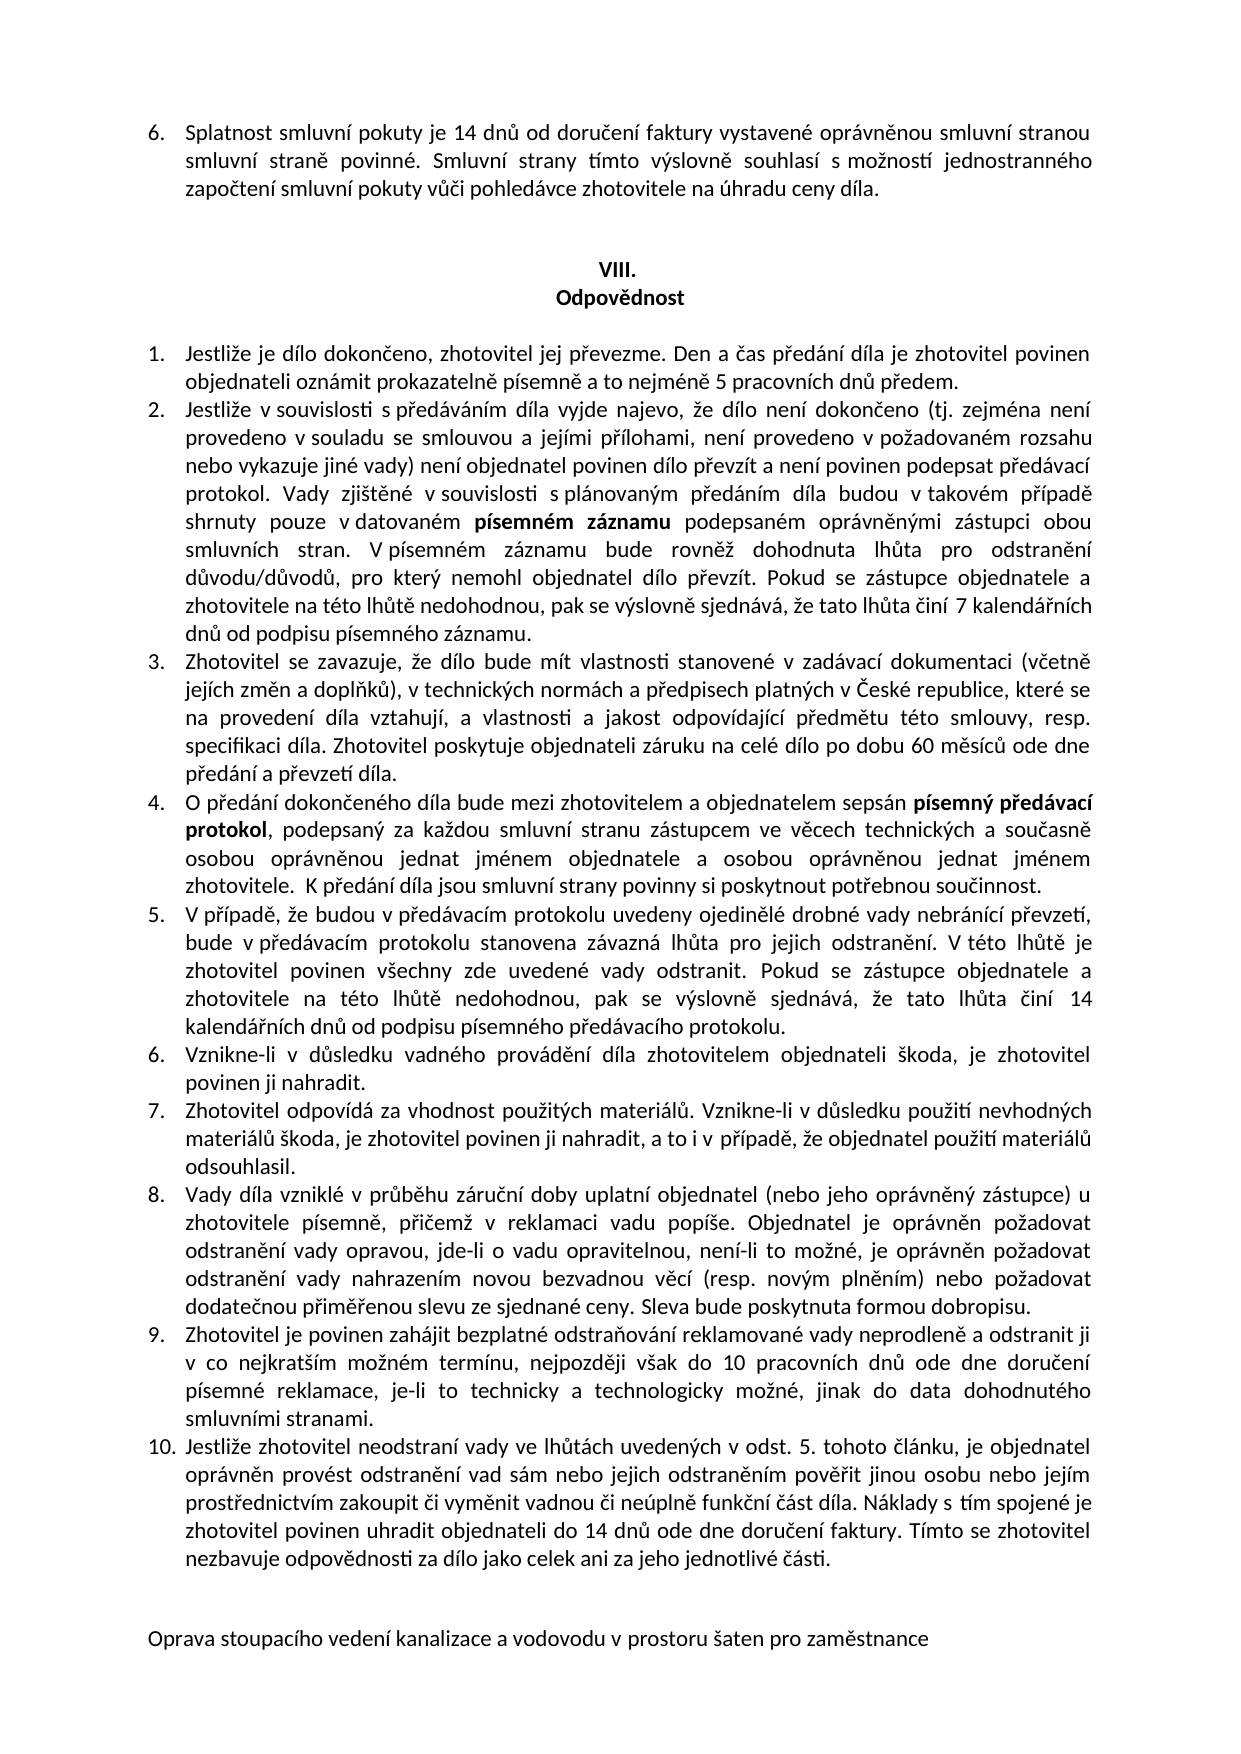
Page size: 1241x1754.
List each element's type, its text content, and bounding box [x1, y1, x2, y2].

list Jestliže zhotovitel neodstraní vady ve lhůtách uvedených v odst. 5. tohoto článku, je objednatel oprávněn provést odstranění vad sám nebo jejich odstraněním pověřit jinou osobu nebo jejím prostřednictvím zakoupit či vyměnit vadnou či neúplně funkční část díla. Náklady s tím spojené je zhotovitel povinen uhradit objednateli do 14 dnů ode dne doručení faktury. Tímto se zhotovitel nezbavuje odpovědnosti za dílo jako celek ani za jeho jednotlivé části. [148, 1432, 1092, 1572]
text VIII. Odpovědnost [148, 255, 1092, 311]
list Jestliže v souvislosti s předáváním díla vyjde najevo, že dílo není dokončeno (tj. zejména není provedeno v souladu se smlouvou a jejími přílohami, není provedeno v požadovaném rozsahu nebo vykazuje jiné vady) není objednatel povinen dílo převzít a není povinen podepsat předávací protokol. Vady zjištěné v souvislosti s plánovaným předáním díla budou v takovém případě shrnuty pouze v datovaném písemném záznamu podepsaném oprávněnými zástupci obou smluvních stran. V písemném záznamu bude rovněž dohodnuta lhůta pro odstranění důvodu/důvodů, pro který nemohl objednatel dílo převzít. Pokud se zástupce objednatele a zhotovitele na této lhůtě nedohodnou, pak se výslovně sjednává, že tato lhůta činí 7 kalendářních dnů od podpisu písemného záznamu. [148, 395, 1092, 647]
list Splatnost smluvní pokuty je 14 dnů od doručení faktury vystavené oprávněnou smluvní stranou smluvní straně povinné. Smluvní strany tímto výslovně souhlasí s možností jednostranného započtení smluvní pokuty vůči pohledávce zhotovitele na úhradu ceny díla. [148, 118, 1092, 202]
list Zhotovitel se zavazuje, že dílo bude mít vlastnosti stanovené v zadávací dokumentaci (včetně jejích změn a doplňků), v technických normách a předpisech platných v České republice, které se na provedení díla vztahují, a vlastnosti a jakost odpovídající předmětu této smlouvy, resp. specifikaci díla. Zhotovitel poskytuje objednateli záruku na celé dílo po dobu 60 měsíců ode dne předání a převzetí díla. [148, 647, 1092, 788]
list O předání dokončeného díla bude mezi zhotovitelem a objednatelem sepsán písemný předávací protokol, podepsaný za každou smluvní stranu zástupcem ve věcech technických a současně osobou oprávněnou jednat jménem objednatele a osobou oprávněnou jednat jménem zhotovitele. K předání díla jsou smluvní strany povinny si poskytnout potřebnou součinnost. [148, 788, 1092, 900]
list Zhotovitel je povinen zahájit bezplatné odstraňování reklamované vady neprodleně a odstranit ji v co nejkratším možném termínu, nejpozději však do 10 pracovních dnů ode dne doručení písemné reklamace, je-li to technicky a technologicky možné, jinak do data dohodnutého smluvními stranami. [148, 1320, 1092, 1432]
list V případě, že budou v předávacím protokolu uvedeny ojedinělé drobné vady nebránící převzetí, bude v předávacím protokolu stanovena závazná lhůta pro jejich odstranění. V této lhůtě je zhotovitel povinen všechny zde uvedené vady odstranit. Pokud se zástupce objednatele a zhotovitele na této lhůtě nedohodnou, pak se výslovně sjednává, že tato lhůta činí 14 kalendářních dnů od podpisu písemného předávacího protokolu. [148, 900, 1092, 1040]
list Zhotovitel odpovídá za vhodnost použitých materiálů. Vznikne-li v důsledku použití nevhodných materiálů škoda, je zhotovitel povinen ji nahradit, a to i v případě, že objednatel použití materiálů odsouhlasil. [148, 1096, 1092, 1180]
list Vady díla vzniklé v průběhu záruční doby uplatní objednatel (nebo jeho oprávněný zástupce) u zhotovitele písemně, přičemž v reklamaci vadu popíše. Objednatel je oprávněn požadovat odstranění vady opravou, jde-li o vadu opravitelnou, není-li to možné, je oprávněn požadovat odstranění vady nahrazením novou bezvadnou věcí (resp. novým plněním) nebo požadovat dodatečnou přiměřenou slevu ze sjednané ceny. Sleva bude poskytnuta formou dobropisu. [148, 1180, 1092, 1320]
list Jestliže je dílo dokončeno, zhotovitel jej převezme. Den a čas předání díla je zhotovitel povinen objednateli oznámit prokazatelně písemně a to nejméně 5 pracovních dnů předem. [148, 339, 1092, 395]
list Vznikne-li v důsledku vadného provádění díla zhotovitelem objednateli škoda, je zhotovitel povinen ji nahradit. [148, 1040, 1092, 1096]
